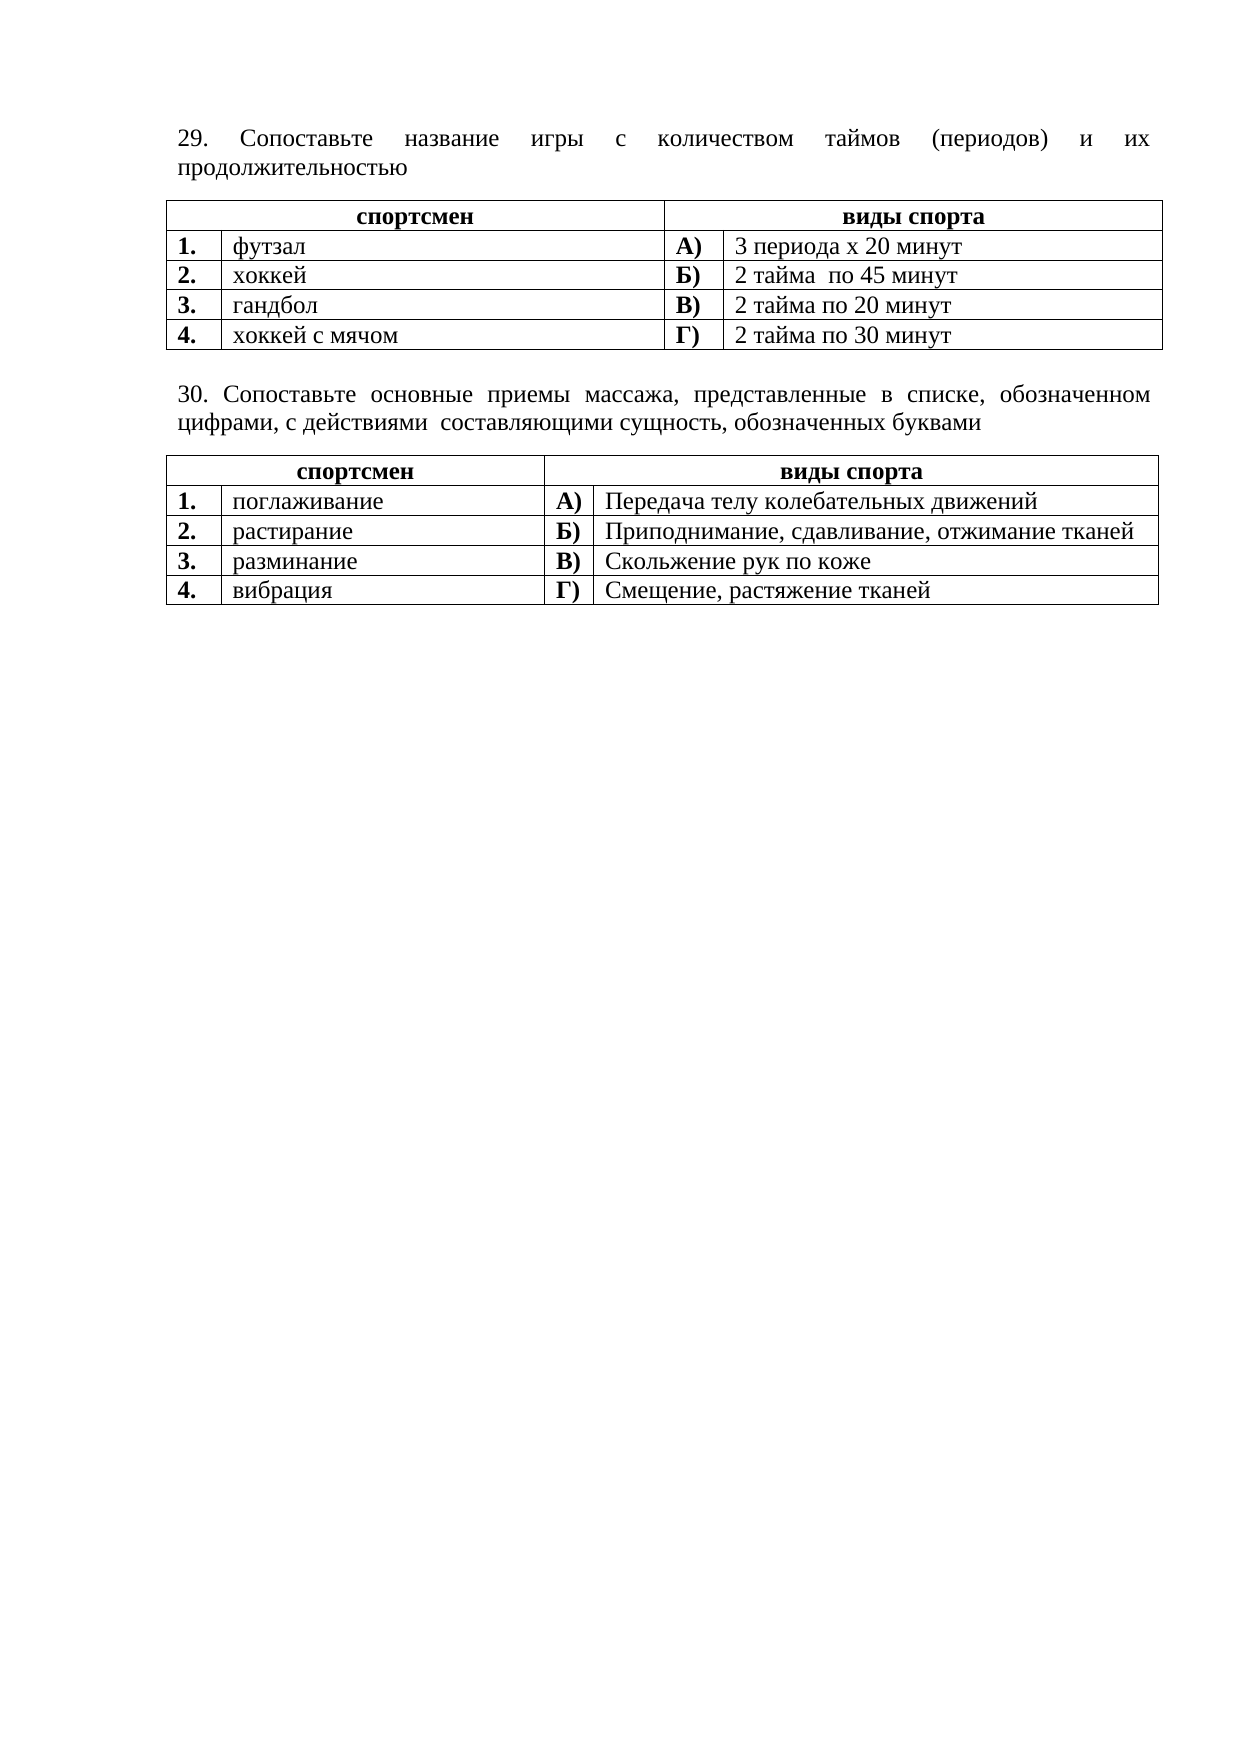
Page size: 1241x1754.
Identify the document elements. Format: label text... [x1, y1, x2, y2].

table_header виды спорта [545, 456, 1158, 485]
table_cell поглаживание [222, 486, 544, 515]
table_cell хоккей с мячом [222, 320, 664, 349]
table_cell 3. [167, 290, 221, 319]
table_cell 1. [167, 231, 221, 259]
table_cell растирание [222, 516, 544, 545]
table_cell Приподнимание, сдавливание, отжимание тканей [594, 516, 1158, 545]
table_cell Передача телу колебательных движений [594, 486, 1158, 515]
table_cell Г) [665, 320, 723, 349]
table_cell А) [545, 486, 593, 515]
table_cell вибрация [222, 576, 544, 604]
table_cell 2 тайма по 45 минут [724, 261, 1162, 289]
text 30. Сопоставьте основные приемы массажа, представленные в списке, обозначенном цифрами, с действиями составляющими сущность, обозначенных буквами [177, 379, 1152, 436]
table_cell 3. [167, 546, 221, 574]
table_cell Б) [545, 516, 593, 545]
table_cell футзал [222, 231, 664, 259]
table_cell разминание [222, 546, 544, 574]
table_cell 3 периода х 20 минут [724, 231, 1162, 259]
table_cell Г) [545, 576, 593, 604]
table_cell В) [665, 290, 723, 319]
table_cell 2. [167, 516, 221, 545]
table_cell В) [545, 546, 593, 574]
table_cell 2 тайма по 30 минут [724, 320, 1162, 349]
table_cell 1. [167, 486, 221, 515]
table_cell А) [665, 231, 723, 259]
table_cell Скольжение рук по коже [594, 546, 1158, 574]
table_header спортсмен [167, 201, 664, 230]
table_cell Б) [665, 261, 723, 289]
table_header виды спорта [665, 201, 1162, 230]
table_cell гандбол [222, 290, 664, 319]
table_cell 4. [167, 320, 221, 349]
table_cell хоккей [222, 261, 664, 289]
table_cell 4. [167, 576, 221, 604]
table_header спортсмен [167, 456, 544, 485]
table_cell 2. [167, 261, 221, 289]
text 29. Сопоставьте название игры с количеством таймов (периодов) и их продолжительностью [177, 123, 1152, 181]
table_cell Смещение, растяжение тканей [594, 576, 1158, 604]
table_cell 2 тайма по 20 минут [724, 290, 1162, 319]
